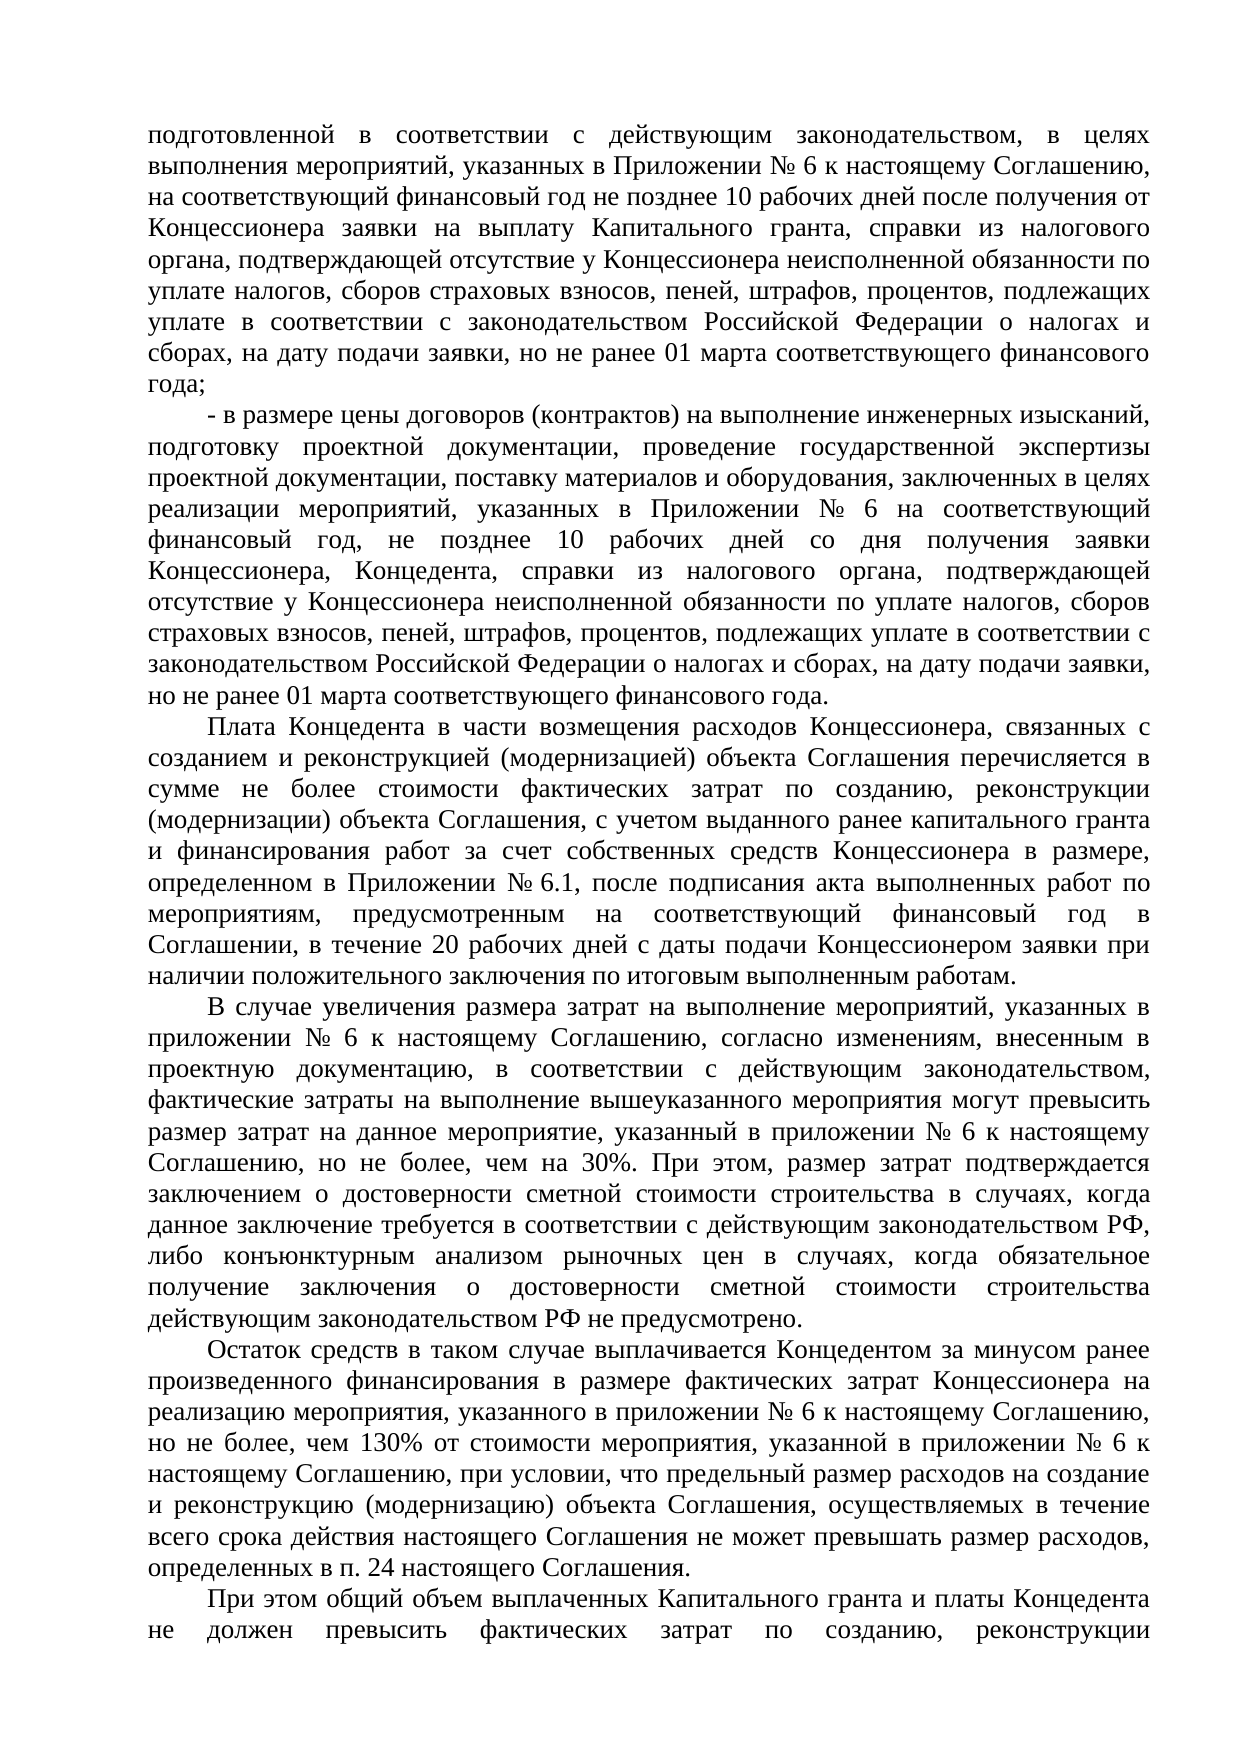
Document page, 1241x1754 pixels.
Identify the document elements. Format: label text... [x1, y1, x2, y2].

text - в размере цены договоров (контрактов) на выполнение инженерных изысканий, подготовку проектной документации, проведение государственной экспертизы проектной документации, поставку материалов и оборудования, заключенных в целях реализации мероприятий, указанных в Приложении № 6 на соответствующий финансовый год, не позднее 10 рабочих дней со дня получения заявки Концессионера, Концедента, справки из налогового органа, подтверждающей отсутствие у Концессионера неисполненной обязанности по уплате налогов, сборов страховых взносов, пеней, штрафов, процентов, подлежащих уплате в соответствии с законодательством Российской Федерации о налогах и сборах, на дату подачи заявки, но не ранее 01 марта соответствующего финансового года. [148, 398, 1152, 710]
text Плата Концедента в части возмещения расходов Концессионера, связанных с созданием и реконструкцией (модернизацией) объекта Соглашения перечисляется в сумме не более стоимости фактических затрат по созданию, реконструкции (модернизации) объекта Соглашения, с учетом выданного ранее капитального гранта и финансирования работ за счет собственных средств Концессионера в размере, определенном в Приложении № 6.1, после подписания акта выполненных работ по мероприятиям, предусмотренным на соответствующий финансовый год в Соглашении, в течение 20 рабочих дней с даты подачи Концессионером заявки при наличии положительного заключения по итоговым выполненным работам. [148, 710, 1152, 990]
text Остаток средств в таком случае выплачивается Концедентом за минусом ранее произведенного финансирования в размере фактических затрат Концессионера на реализацию мероприятия, указанного в приложении № 6 к настоящему Соглашению, но не более, чем 130% от стоимости мероприятия, указанной в приложении № 6 к настоящему Соглашению, при условии, что предельный размер расходов на создание и реконструкцию (модернизацию) объекта Соглашения, осуществляемых в течение всего срока действия настоящего Соглашения не может превышать размер расходов, определенных в п. 24 настоящего Соглашения. [148, 1333, 1152, 1582]
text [148, 1582, 1152, 1644]
text В случае увеличения размера затрат на выполнение мероприятий, указанных в приложении № 6 к настоящему Соглашению, согласно изменениям, внесенным в проектную документацию, в соответствии с действующим законодательством, фактические затраты на выполнение вышеуказанного мероприятия могут превысить размер затрат на данное мероприятие, указанный в приложении № 6 к настоящему Соглашению, но не более, чем на 30%. При этом, размер затрат подтверждается заключением о достоверности сметной стоимости строительства в случаях, когда данное заключение требуется в соответствии с действующим законодательством РФ, либо конъюнктурным анализом рыночных цен в случаях, когда обязательное получение заключения о достоверности сметной стоимости строительства действующим законодательством РФ не предусмотрено. [148, 990, 1152, 1333]
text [148, 118, 1152, 398]
